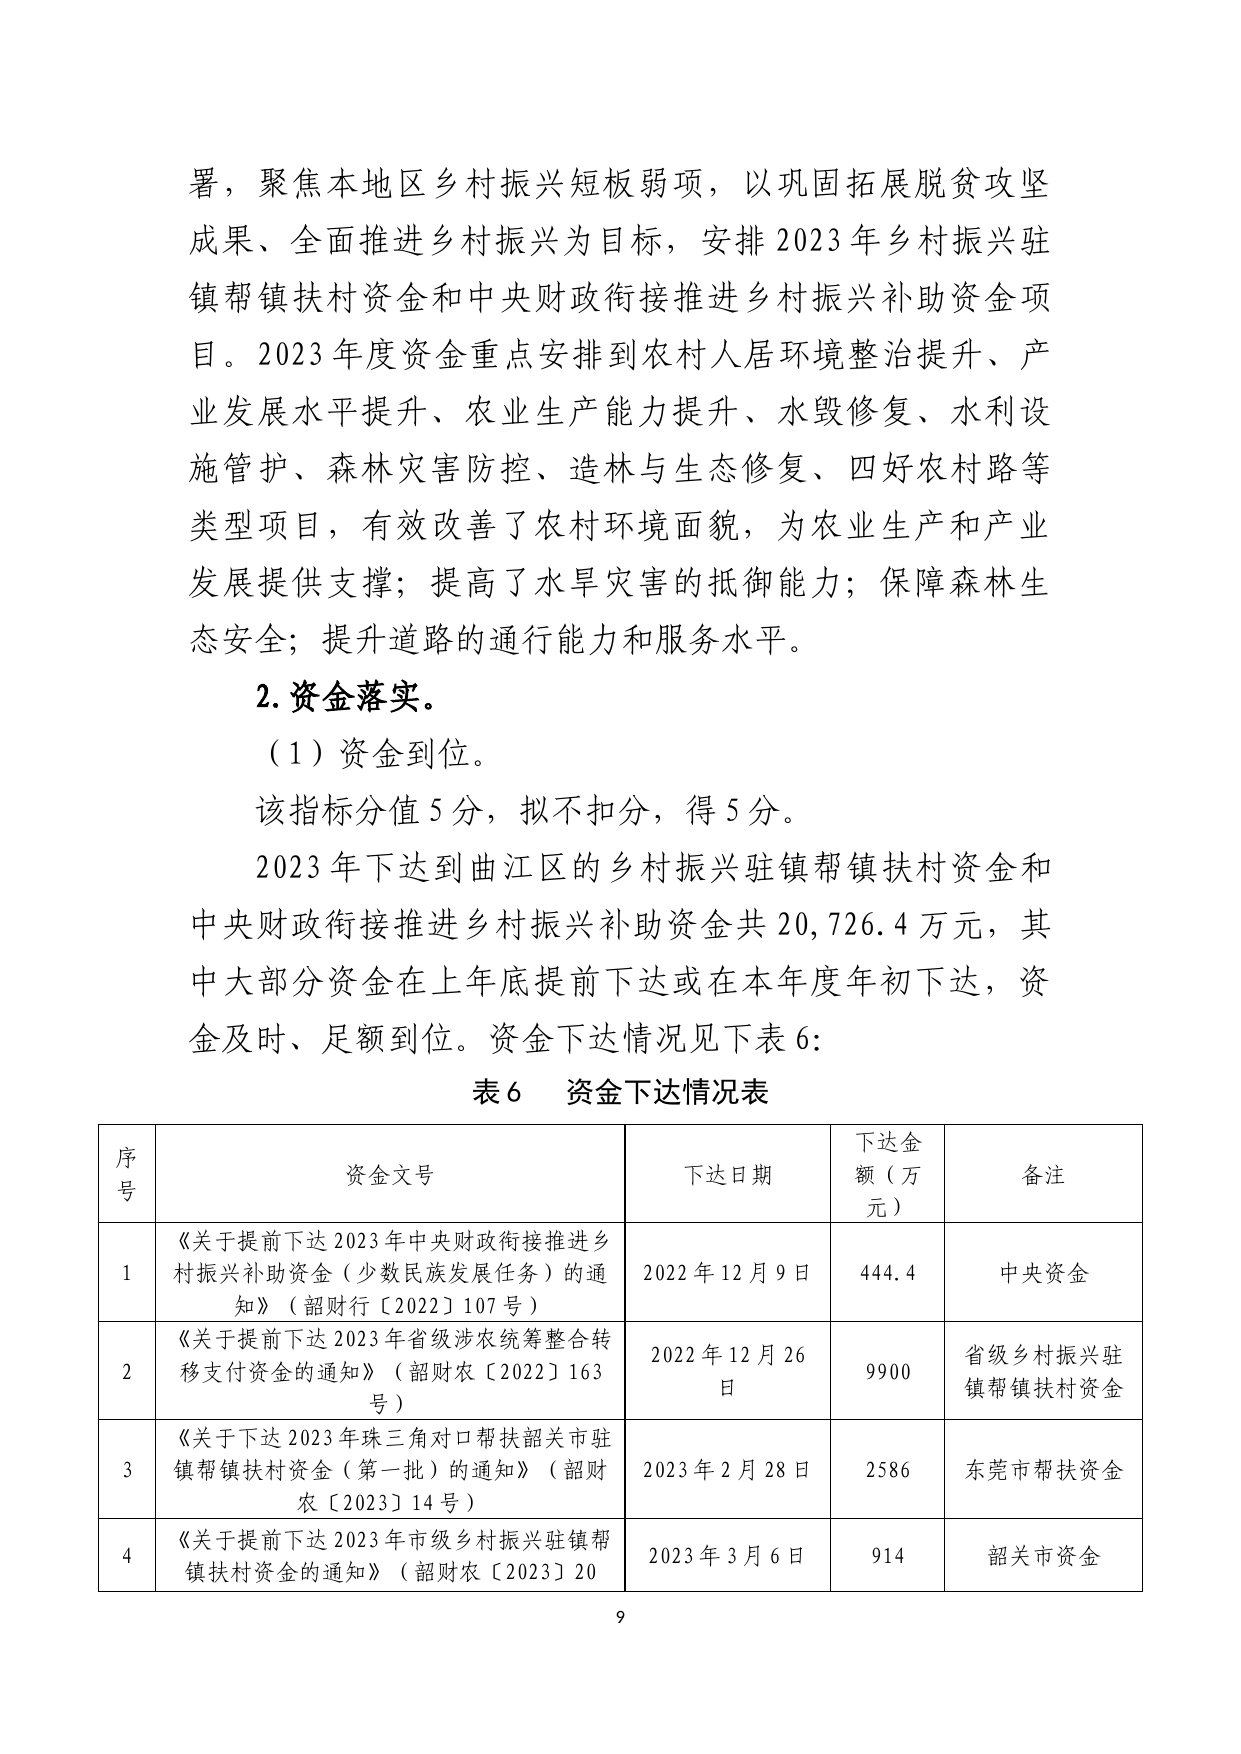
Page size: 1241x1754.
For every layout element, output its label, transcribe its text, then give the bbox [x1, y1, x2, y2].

table_cell 东莞市帮扶资金 [945, 1420, 1142, 1518]
table_header 下达日期 [626, 1125, 830, 1222]
table_cell 2022年12月26日 [626, 1322, 830, 1419]
table_header 下达金额（万元） [831, 1125, 944, 1222]
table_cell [156, 1519, 624, 1591]
table_cell 2022年12月9日 [626, 1223, 830, 1321]
table_cell 4 [99, 1519, 155, 1591]
table_cell 《关于提前下达2023年中央财政衔接推进乡村振兴补助资金（少数民族发展任务）的通知》（韶财行〔2022〕107号） [156, 1223, 624, 1321]
table_header 备注 [945, 1125, 1142, 1222]
text 表6 资金下达情况表 [187, 1074, 1053, 1107]
table_header 资金文号 [156, 1125, 624, 1222]
text （1）资金到位。 [187, 732, 1053, 770]
table_cell 444.4 [831, 1223, 944, 1321]
table_header 序号 [99, 1125, 155, 1222]
table_cell 《关于提前下达2023年省级涉农统筹整合转移支付资金的通知》（韶财农〔2022〕163号） [156, 1322, 624, 1419]
table_cell 2023年2月28日 [626, 1420, 830, 1518]
table_cell 省级乡村振兴驻镇帮镇扶村资金 [945, 1322, 1142, 1419]
table_cell 2586 [831, 1420, 944, 1518]
table_cell 2 [99, 1322, 155, 1419]
table_cell 《关于下达2023年珠三角对口帮扶韶关市驻镇帮镇扶村资金（第一批）的通知》（韶财农〔2023〕14号） [156, 1420, 624, 1518]
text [187, 162, 1053, 656]
text 2023年下达到曲江区的乡村振兴驻镇帮镇扶村资金和中央财政衔接推进乡村振兴补助资金共20,726.4万元，其中大部分资金在上年底提前下达或在本年度年初下达，资金及时、足额到位。资金下达情况见下表6： [187, 846, 1053, 1055]
table_cell 韶关市资金 [945, 1519, 1142, 1591]
table_cell 2023年3月6日 [626, 1519, 830, 1591]
text 该指标分值5分，拟不扣分，得5分。 [187, 789, 1053, 827]
table_cell 9900 [831, 1322, 944, 1419]
table_cell 1 [99, 1223, 155, 1321]
table_cell 中央资金 [945, 1223, 1142, 1321]
text 2.资金落实。 [187, 675, 1053, 713]
table_cell 3 [99, 1420, 155, 1518]
table_cell 914 [831, 1519, 944, 1591]
